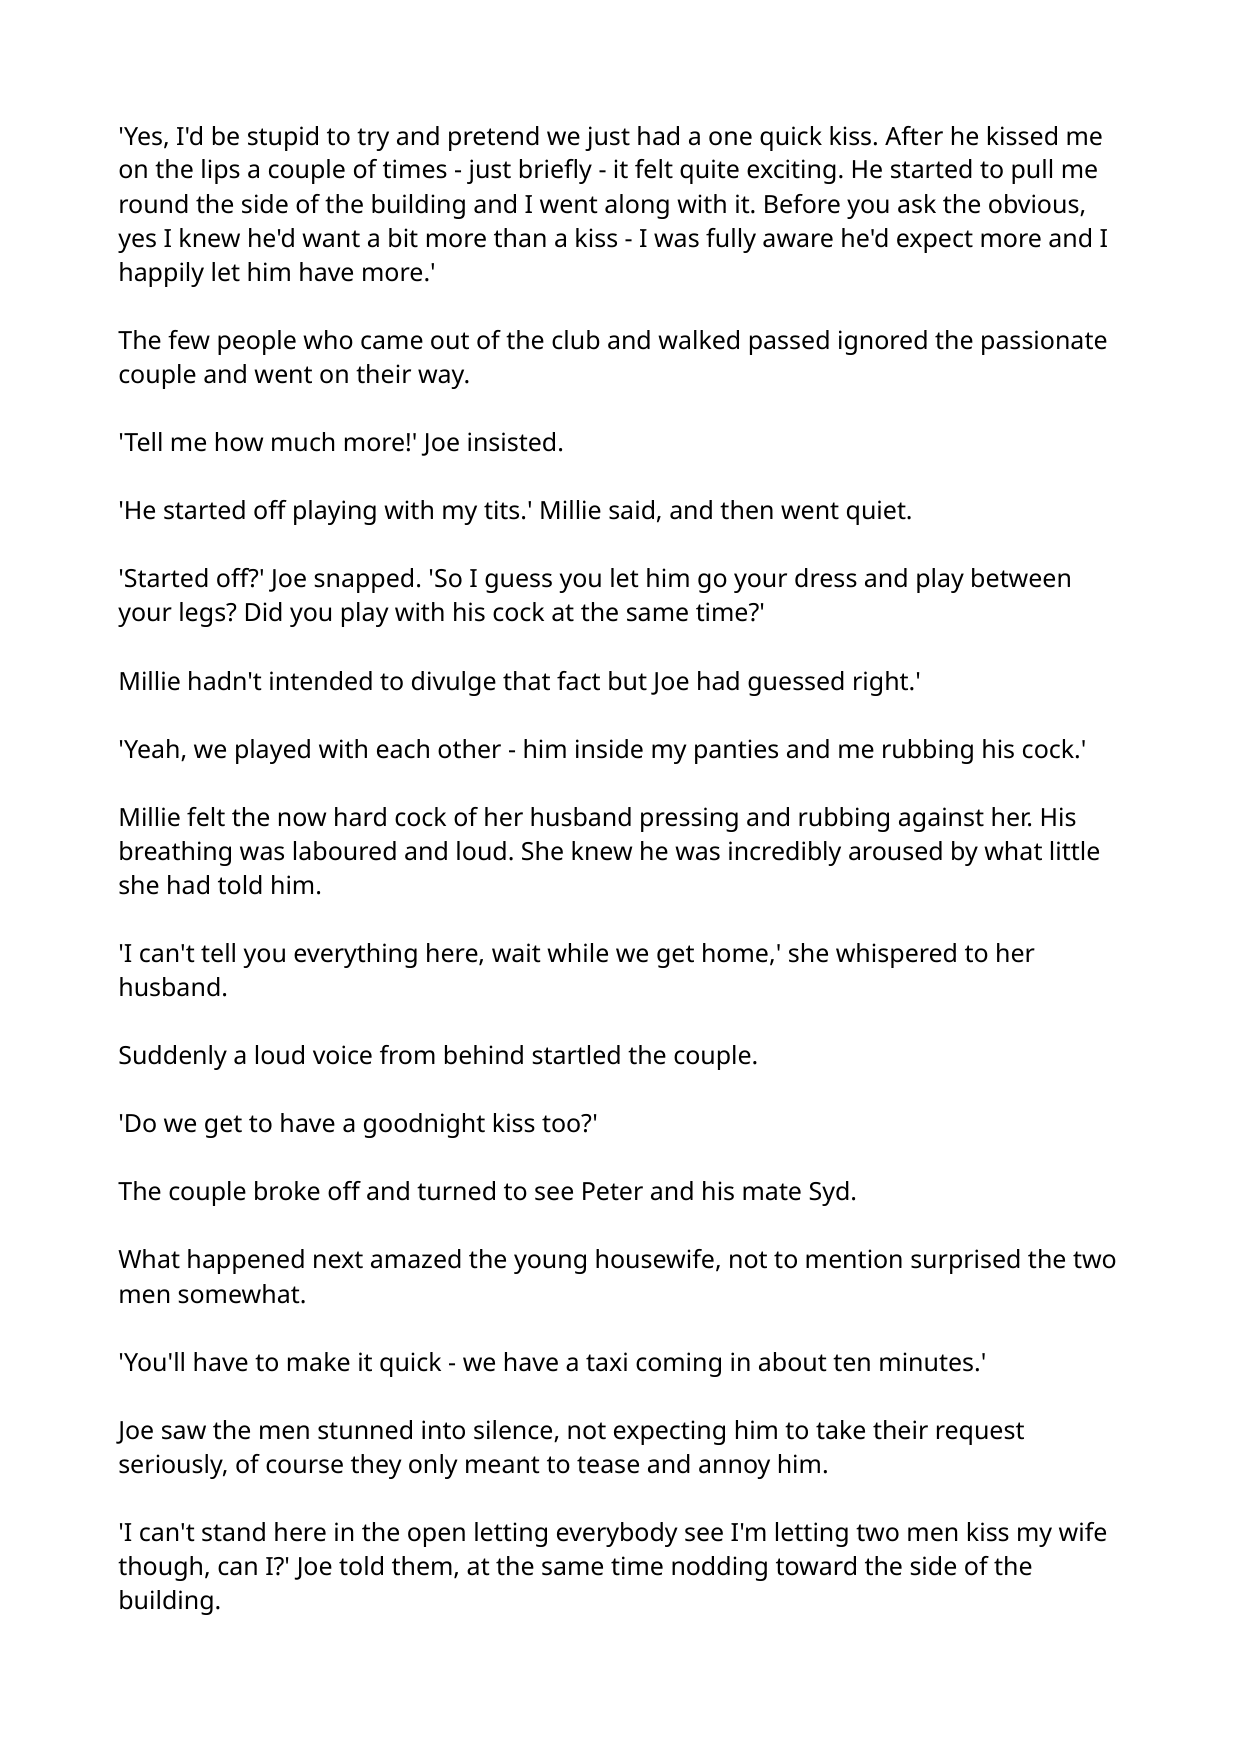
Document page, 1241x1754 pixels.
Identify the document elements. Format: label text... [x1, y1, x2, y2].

text 'Yeah, we played with each other - him inside my panties and me rubbing his cock.' [118, 731, 1122, 765]
text 'You'll have to make it quick - we have a taxi coming in about ten minutes.' [118, 1344, 1122, 1378]
text 'I can't tell you everything here, wait while we get home,' she whispered to her husband. [118, 936, 1122, 1004]
text 'I can't stand here in the open letting everybody see I'm letting two men kiss my wife though, can I?' Joe told them, at the same time nodding toward the side of the building. [118, 1515, 1122, 1617]
text 'He started off playing with my tits.' Millie said, and then went quiet. [118, 493, 1122, 527]
text Joe saw the men stunned into silence, not expecting him to take their request seriously, of course they only meant to tease and annoy him. [118, 1412, 1122, 1481]
text The couple broke off and turned to see Peter and his mate Syd. [118, 1174, 1122, 1208]
text Suddenly a loud voice from behind startled the couple. [118, 1038, 1122, 1072]
text Millie hadn't intended to divulge that fact but Joe had guessed right.' [118, 663, 1122, 697]
text Millie felt the now hard cock of her husband pressing and rubbing against her. His breathing was laboured and loud. She knew he was incredibly aroused by what little she had told him. [118, 799, 1122, 902]
text What happened next amazed the young housewife, not to mention surprised the two men somewhat. [118, 1242, 1122, 1310]
text The few people who came out of the club and walked passed ignored the passionate couple and went on their way. [118, 322, 1122, 391]
text 'Started off?' Joe snapped. 'So I guess you let him go your dress and play between your legs? Did you play with his cock at the same time?' [118, 561, 1122, 629]
text 'Yes, I'd be stupid to try and pretend we just had a one quick kiss. After he kissed me on the lips a couple of times - just briefly - it felt quite exciting. He started to pull me round the side of the building and I went along with it. Before you ask the obvious, yes I knew he'd want a bit more than a kiss - I was fully aware he'd expect more and I happily let him have more.' [118, 118, 1122, 288]
text 'Tell me how much more!' Joe insisted. [118, 425, 1122, 459]
text 'Do we get to have a goodnight kiss too?' [118, 1106, 1122, 1140]
